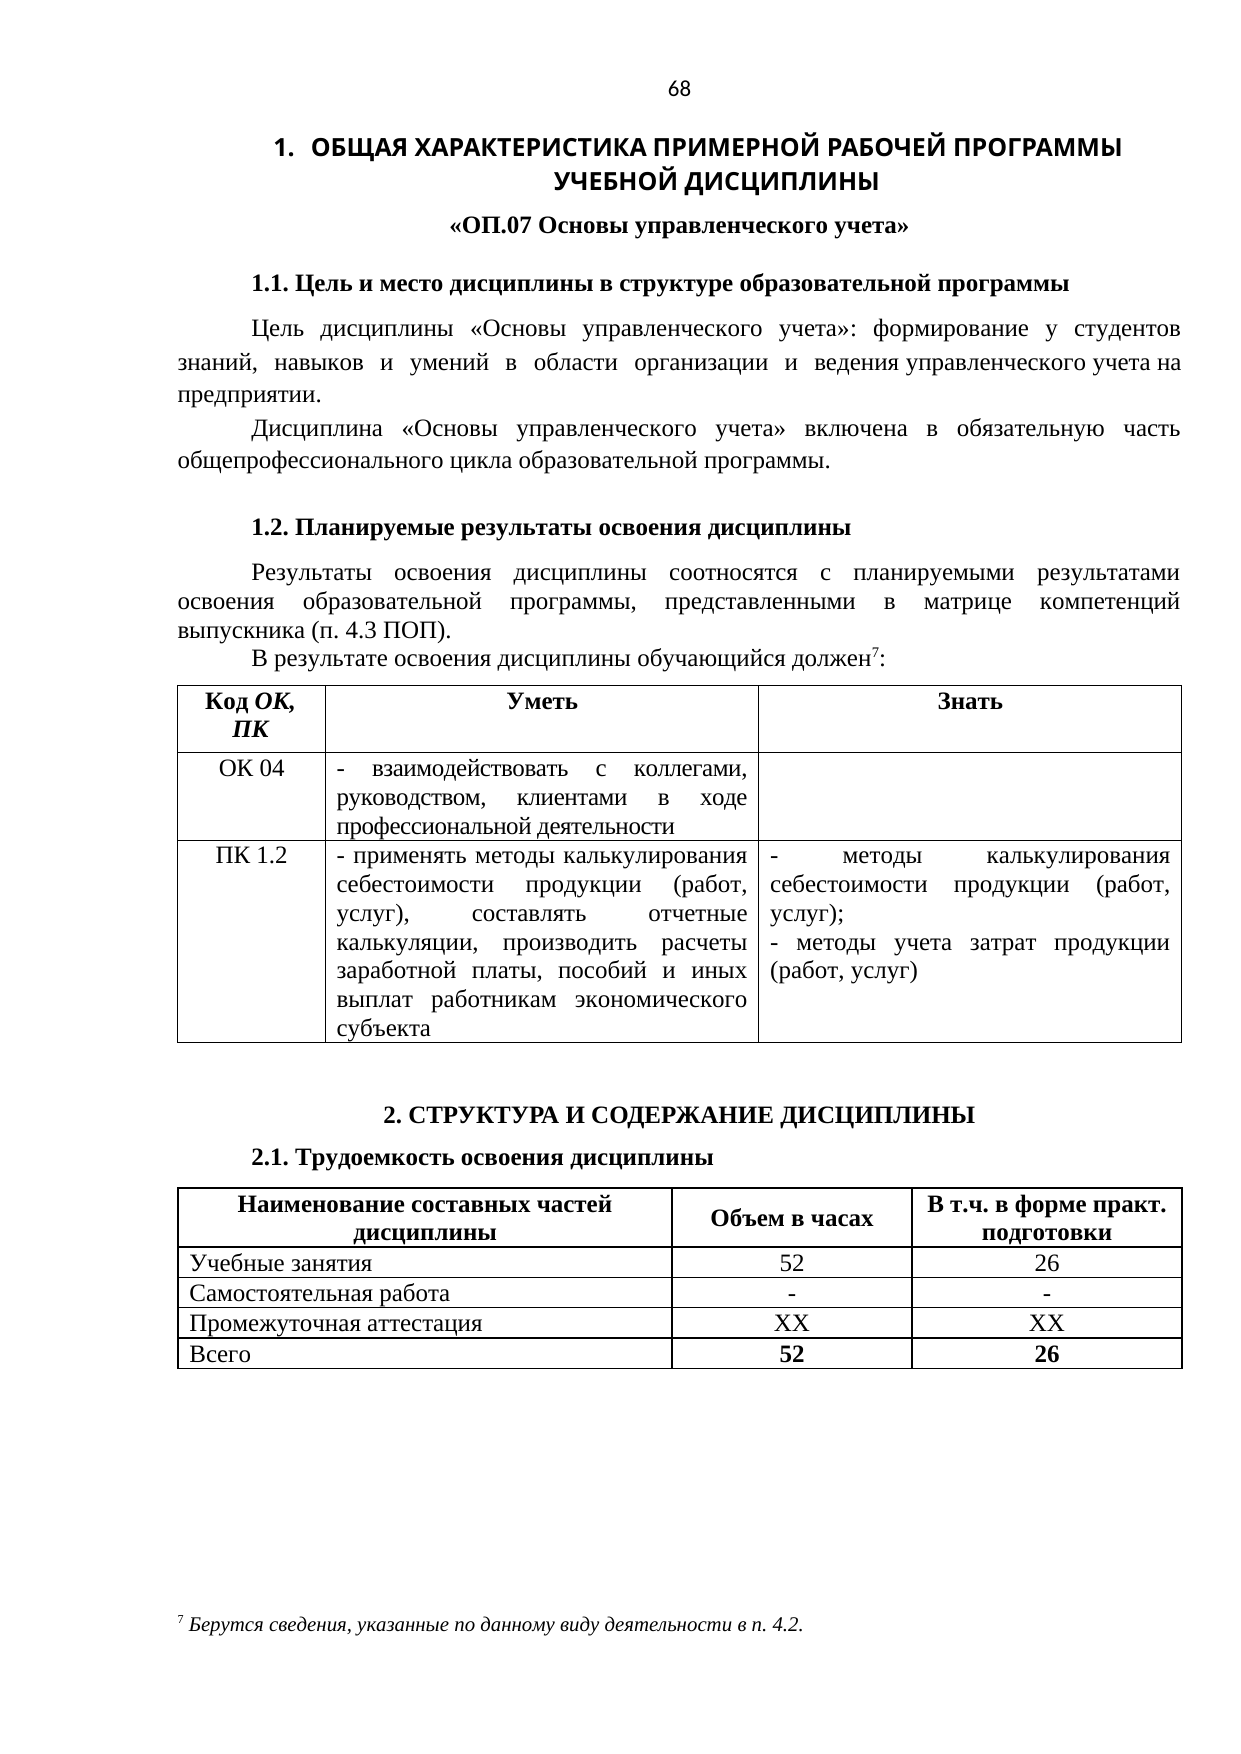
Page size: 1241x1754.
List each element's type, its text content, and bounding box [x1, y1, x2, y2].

text В результате освоения дисциплины обучающийся должен: [177, 643, 1181, 672]
text 2. Структура и содержание ДИСЦИПЛИНЫ [177, 1100, 1181, 1129]
text «ОП.07 Основы управленческого учета» [177, 211, 1181, 239]
table_cell 26 [913, 1248, 1181, 1277]
text Цель дисциплины «Основы управленческого учета»: формирование у студентов знаний, навыков и умений в области организации и ведения управленческого учета на предприятии. [177, 313, 1181, 408]
table_header Знать [759, 686, 1181, 752]
table_cell - [913, 1278, 1181, 1307]
table_header Код ОК, ПК [178, 686, 325, 752]
table_cell - [673, 1278, 911, 1307]
table_header Уметь [326, 686, 758, 752]
table_header Наименование составных частей дисциплины [179, 1189, 671, 1246]
text Дисциплина «Основы управленческого учета» включена в обязательную часть общепрофессионального цикла образовательной программы. [177, 413, 1181, 474]
text 1.1. Цель и место дисциплины в структуре образовательной программы [177, 268, 1181, 297]
table_cell - методы калькулирования себестоимости продукции (работ, услуг); - методы учета затрат продукции (работ, услуг) [759, 841, 1181, 1042]
text Результаты освоения дисциплины соотносятся с планируемыми результатами освоения образовательной программы, представленными в матрице компетенций выпускника (п. 4.3 ПОП). [177, 557, 1181, 643]
table_cell [759, 753, 1181, 839]
table_cell ХХ [913, 1308, 1181, 1337]
table_cell - применять методы калькулирования себестоимости продукции (работ, услуг), составлять отчетные калькуляции, производить расчеты заработной платы, пособий и иных выплат работникам экономического субъекта [326, 841, 758, 1042]
table_header Объем в часах [673, 1189, 911, 1246]
table_cell ХХ [673, 1308, 911, 1337]
table_cell ОК 04 [178, 753, 325, 839]
list Общая характеристика ПРИМЕРНОЙ РАБОЧЕЙ ПРОГРАММЫ УЧЕБНОЙ ДИСЦИПЛИНЫ [215, 130, 1181, 198]
table_cell ПК 1.2 [178, 841, 325, 1042]
text 1.2. Планируемые результаты освоения дисциплины [177, 512, 1181, 540]
table_cell Всего [179, 1339, 671, 1367]
table_cell Самостоятельная работа [179, 1278, 671, 1307]
table_cell - взаимодействовать с коллегами, руководством, клиентами в ходе профессиональной деятельности [326, 753, 758, 839]
table_cell Учебные занятия [179, 1248, 671, 1277]
text 2.1. Трудоемкость освоения дисциплины [177, 1142, 1181, 1170]
table_cell Промежуточная аттестация [179, 1308, 671, 1337]
table_cell 26 [913, 1339, 1181, 1367]
table_cell 52 [673, 1339, 911, 1367]
table_header В т.ч. в форме практ. подготовки [913, 1189, 1181, 1246]
table_cell 52 [673, 1248, 911, 1277]
